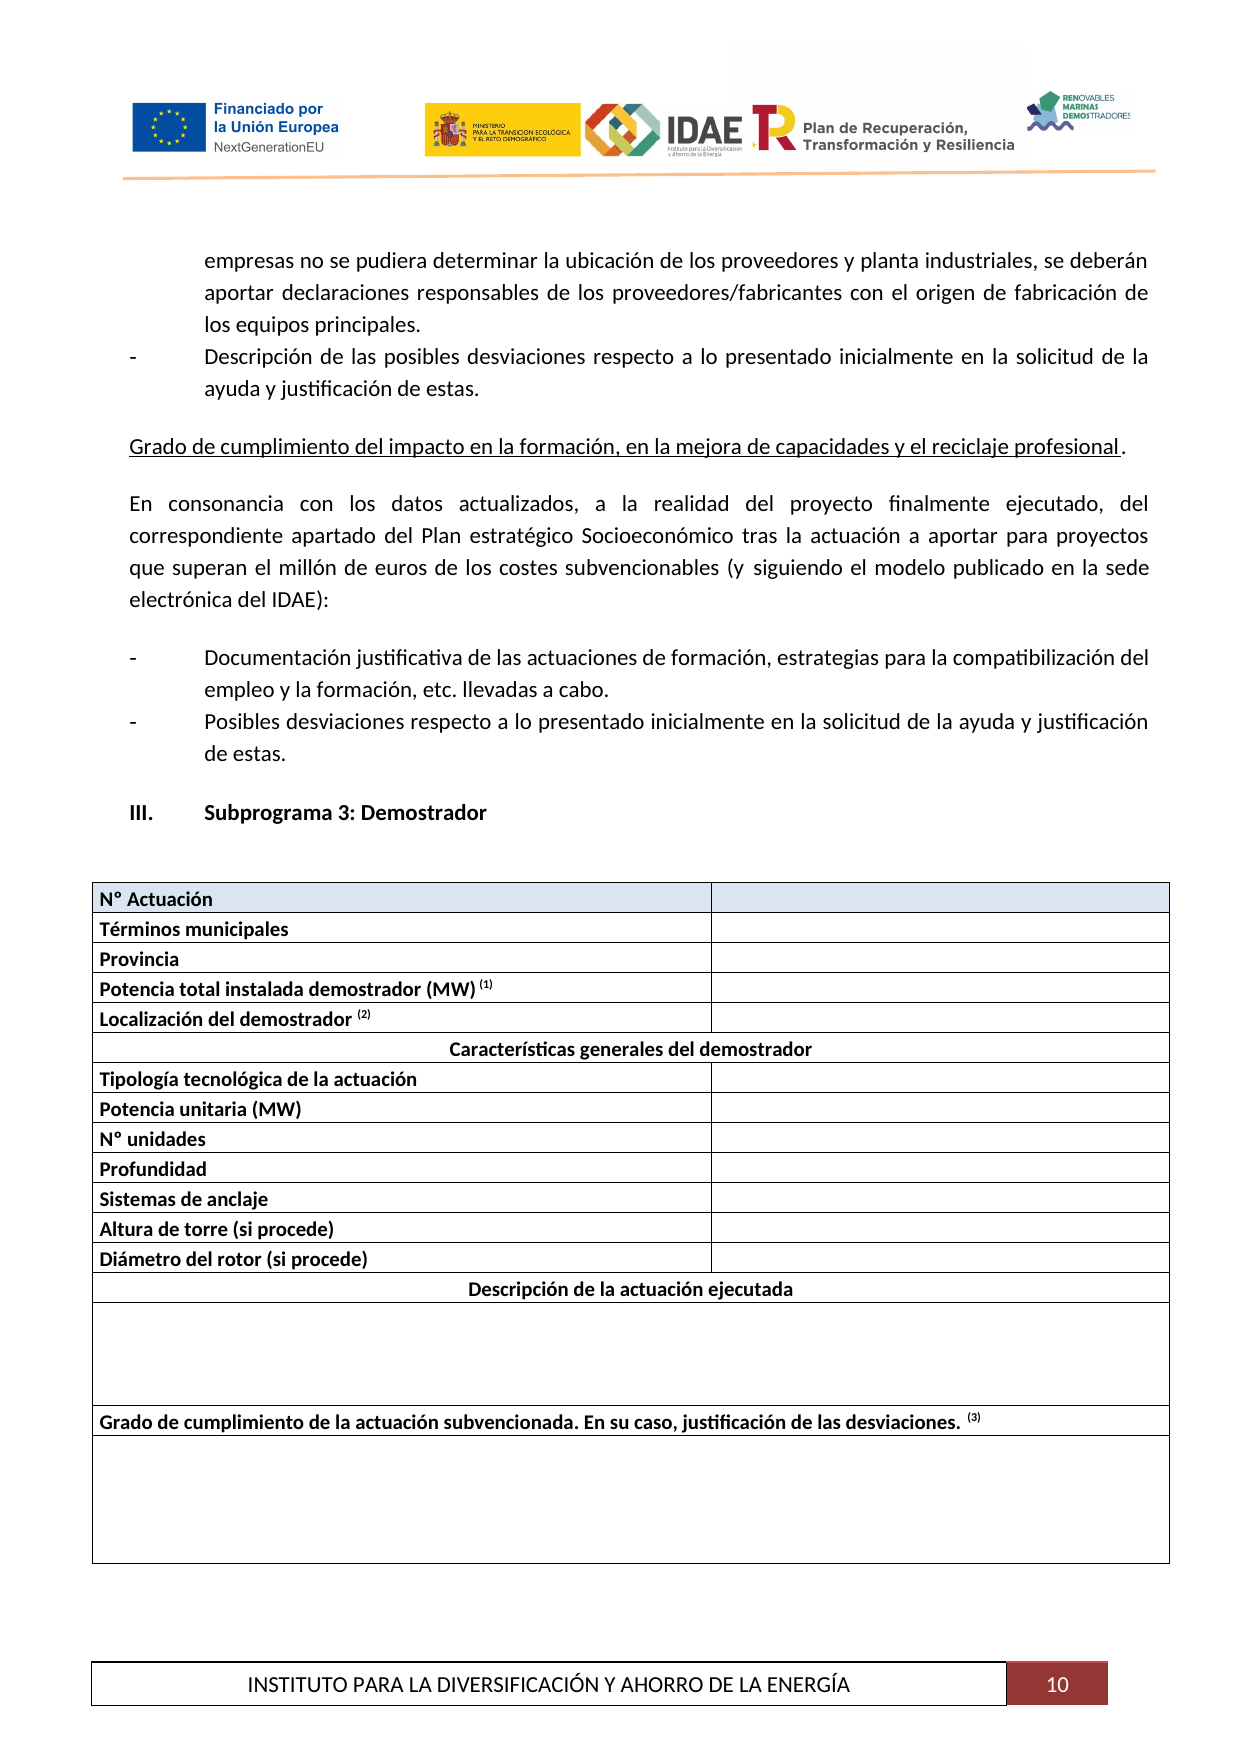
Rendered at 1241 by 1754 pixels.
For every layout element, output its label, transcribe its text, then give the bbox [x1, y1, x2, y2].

picture [421, 44, 1131, 172]
picture [127, 95, 342, 158]
table_cell Diámetro del rotor (si procede) [93, 1243, 711, 1272]
table_cell [93, 1436, 1169, 1563]
table_cell Términos municipales [93, 913, 711, 942]
table_cell Tipología tecnológica de la actuación [93, 1063, 711, 1092]
table_cell [712, 1213, 1169, 1242]
table_cell [712, 913, 1169, 942]
list Descripción de las posibles desviaciones respecto a lo presentado inicialmente en la solicitud de la ayuda y justificación de estas. [129, 342, 1150, 403]
text Grado de cumplimiento del impacto en la formación, en la mejora de capacidades y el reciclaje profesional. [129, 432, 1150, 460]
table_cell Grado de cumplimiento de la actuación subvencionada. En su caso, justificación de las desviaciones. (3) [93, 1406, 1169, 1434]
list Posibles desviaciones respecto a lo presentado inicialmente en la solicitud de la ayuda y justificación de estas. [129, 707, 1150, 767]
list Documentación justificativa de las actuaciones de formación, estrategias para la compatibilización del empleo y la formación, etc. llevadas a cabo. [129, 643, 1150, 703]
table_header Nº Actuación [93, 883, 711, 912]
table_cell Localización del demostrador (2) [93, 1003, 711, 1032]
table_cell Características generales del demostrador [93, 1033, 1169, 1062]
table_cell Nº unidades [93, 1123, 711, 1152]
table_cell Potencia unitaria (MW) [93, 1093, 711, 1122]
table_cell [712, 1183, 1169, 1212]
table_cell [93, 1303, 1169, 1404]
table_header [712, 883, 1169, 912]
list Subprograma 3: Demostrador [129, 798, 1150, 826]
table_cell Profundidad [93, 1153, 711, 1182]
table_cell [712, 943, 1169, 972]
table_cell Altura de torre (si procede) [93, 1213, 711, 1242]
table_cell [712, 1093, 1169, 1122]
table_cell Potencia total instalada demostrador (MW) (1) [93, 973, 711, 1002]
table_cell Sistemas de anclaje [93, 1183, 711, 1212]
table_cell [712, 1123, 1169, 1152]
table_cell [712, 1063, 1169, 1092]
table_cell [712, 1153, 1169, 1182]
table_cell [712, 1243, 1169, 1272]
table_cell [712, 973, 1169, 1002]
table_cell [712, 1003, 1169, 1032]
table_cell Provincia [93, 943, 711, 972]
table_cell Descripción de la actuación ejecutada [93, 1273, 1169, 1302]
